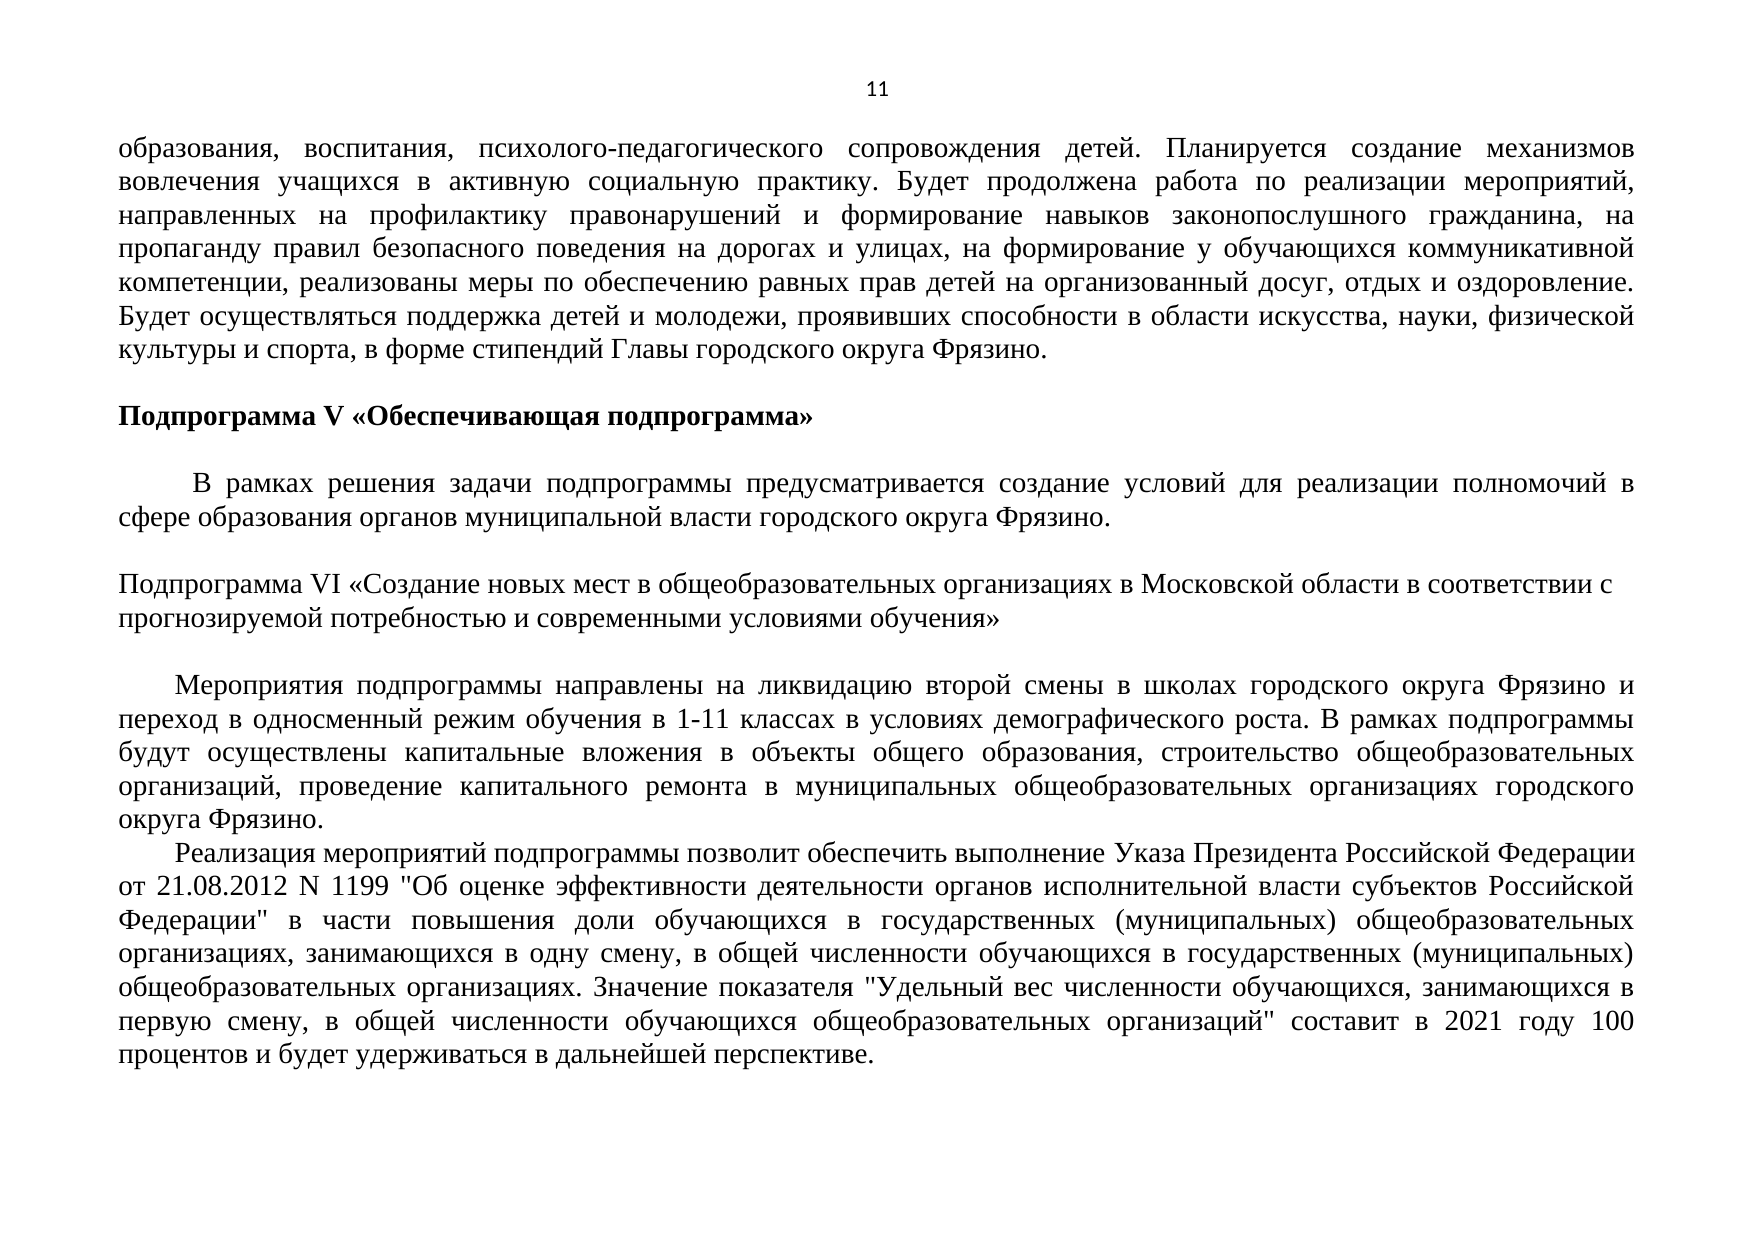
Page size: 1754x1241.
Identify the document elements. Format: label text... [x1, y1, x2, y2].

text Подпрограмма VI «Создание новых мест в общеобразовательных организациях в Московской области в соответствии с прогнозируемой потребностью и современными условиями обучения» [118, 566, 1636, 633]
text Подпрограмма V «Обеспечивающая подпрограмма» [118, 398, 1636, 432]
text В рамках решения задачи подпрограммы предусматривается создание условий для реализации полномочий в сфере образования органов муниципальной власти городского округа Фрязино. [118, 466, 1636, 533]
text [118, 130, 1636, 365]
text Реализация мероприятий подпрограммы позволит обеспечить выполнение Указа Президента Российской Федерации от 21.08.2012 N 1199 "Об оценке эффективности деятельности органов исполнительной власти субъектов Российской Федерации" в части повышения доли обучающихся в государственных (муниципальных) общеобразовательных организациях, занимающихся в одну смену, в общей численности обучающихся в государственных (муниципальных) общеобразовательных организациях. Значение показателя "Удельный вес численности обучающихся, занимающихся в первую смену, в общей численности обучающихся общеобразовательных организаций" составит в 2021 году 100 процентов и будет удерживаться в дальнейшей перспективе. [118, 835, 1636, 1070]
text Мероприятия подпрограммы направлены на ликвидацию второй смены в школах городского округа Фрязино и переход в односменный режим обучения в 1-11 классах в условиях демографического роста. В рамках подпрограммы будут осуществлены капитальные вложения в объекты общего образования, строительство общеобразовательных организаций, проведение капитального ремонта в муниципальных общеобразовательных организациях городского округа Фрязино. [118, 667, 1636, 835]
